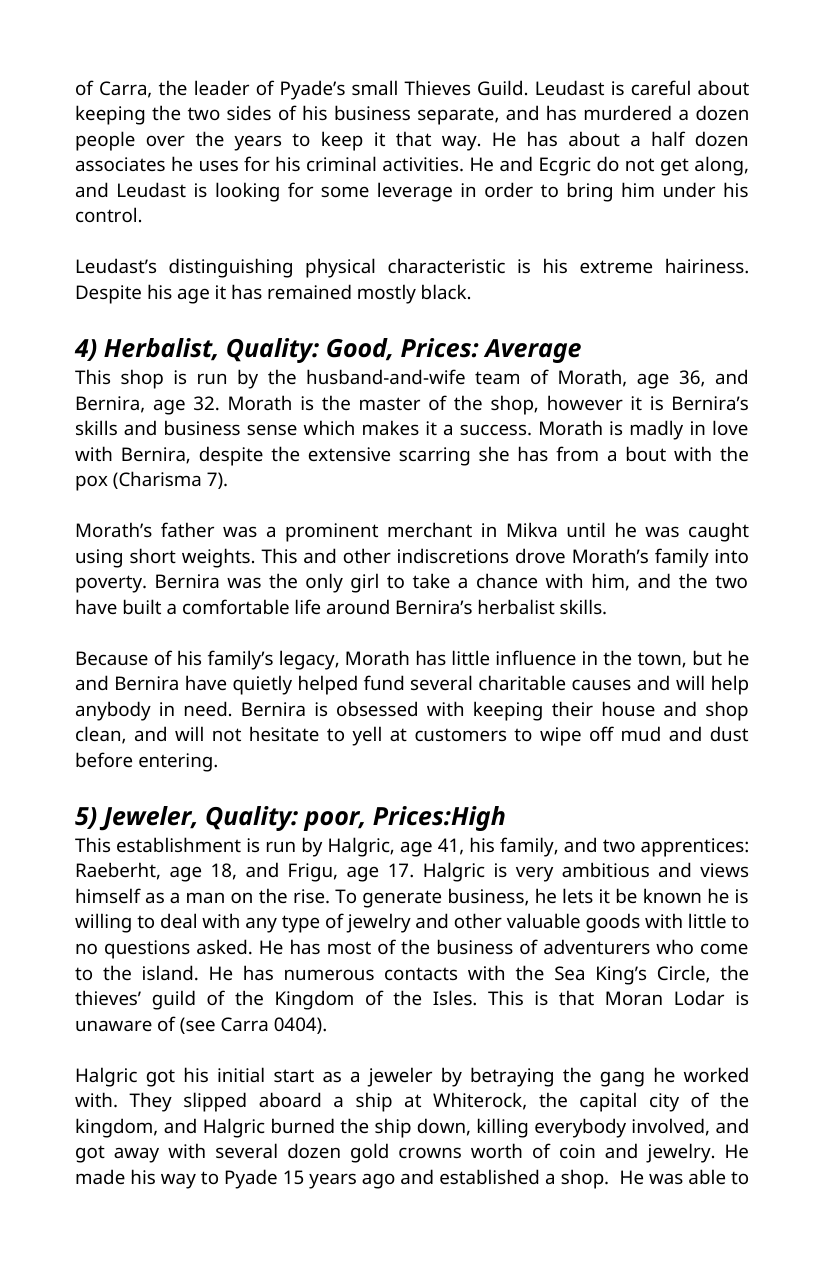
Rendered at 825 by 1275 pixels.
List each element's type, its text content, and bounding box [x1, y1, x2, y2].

text This shop is run by the husband-and-wife team of Morath, age 36, and Bernira, age 32. Morath is the master of the shop, however it is Bernira’s skills and business sense which makes it a success. Morath is madly in love with Bernira, despite the extensive scarring she has from a bout with the pox (Charisma 7). [75, 364, 750, 492]
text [75, 75, 750, 228]
text Because of his family’s legacy, Morath has little influence in the town, but he and Bernira have quietly helped fund several charitable causes and will help anybody in need. Bernira is obsessed with keeping their house and shop clean, and will not hesitate to yell at customers to wipe off mud and dust before entering. [75, 645, 750, 773]
subtitle 5) Jeweler, Quality: poor, Prices:High [75, 798, 750, 832]
text Morath’s father was a prominent merchant in Mikva until he was caught using short weights. This and other indiscretions drove Morath’s family into poverty. Bernira was the only girl to take a chance with him, and the two have built a comfortable life around Bernira’s herbalist skills. [75, 517, 750, 619]
text Leudast’s distinguishing physical characteristic is his extreme hairiness. Despite his age it has remained mostly black. [75, 254, 750, 305]
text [75, 1062, 750, 1189]
subtitle 4) Herbalist, Quality: Good, Prices: Average [75, 330, 750, 364]
text This establishment is run by Halgric, age 41, his family, and two apprentices: Raeberht, age 18, and Frigu, age 17. Halgric is very ambitious and views himself as a man on the rise. To generate business, he lets it be known he is willing to deal with any type of jewelry and other valuable goods with little to no questions asked. He has most of the business of adventurers who come to the island. He has numerous contacts with the Sea King’s Circle, the thieves’ guild of the Kingdom of the Isles. This is that Moran Lodar is unaware of (see Carra 0404). [75, 832, 750, 1036]
